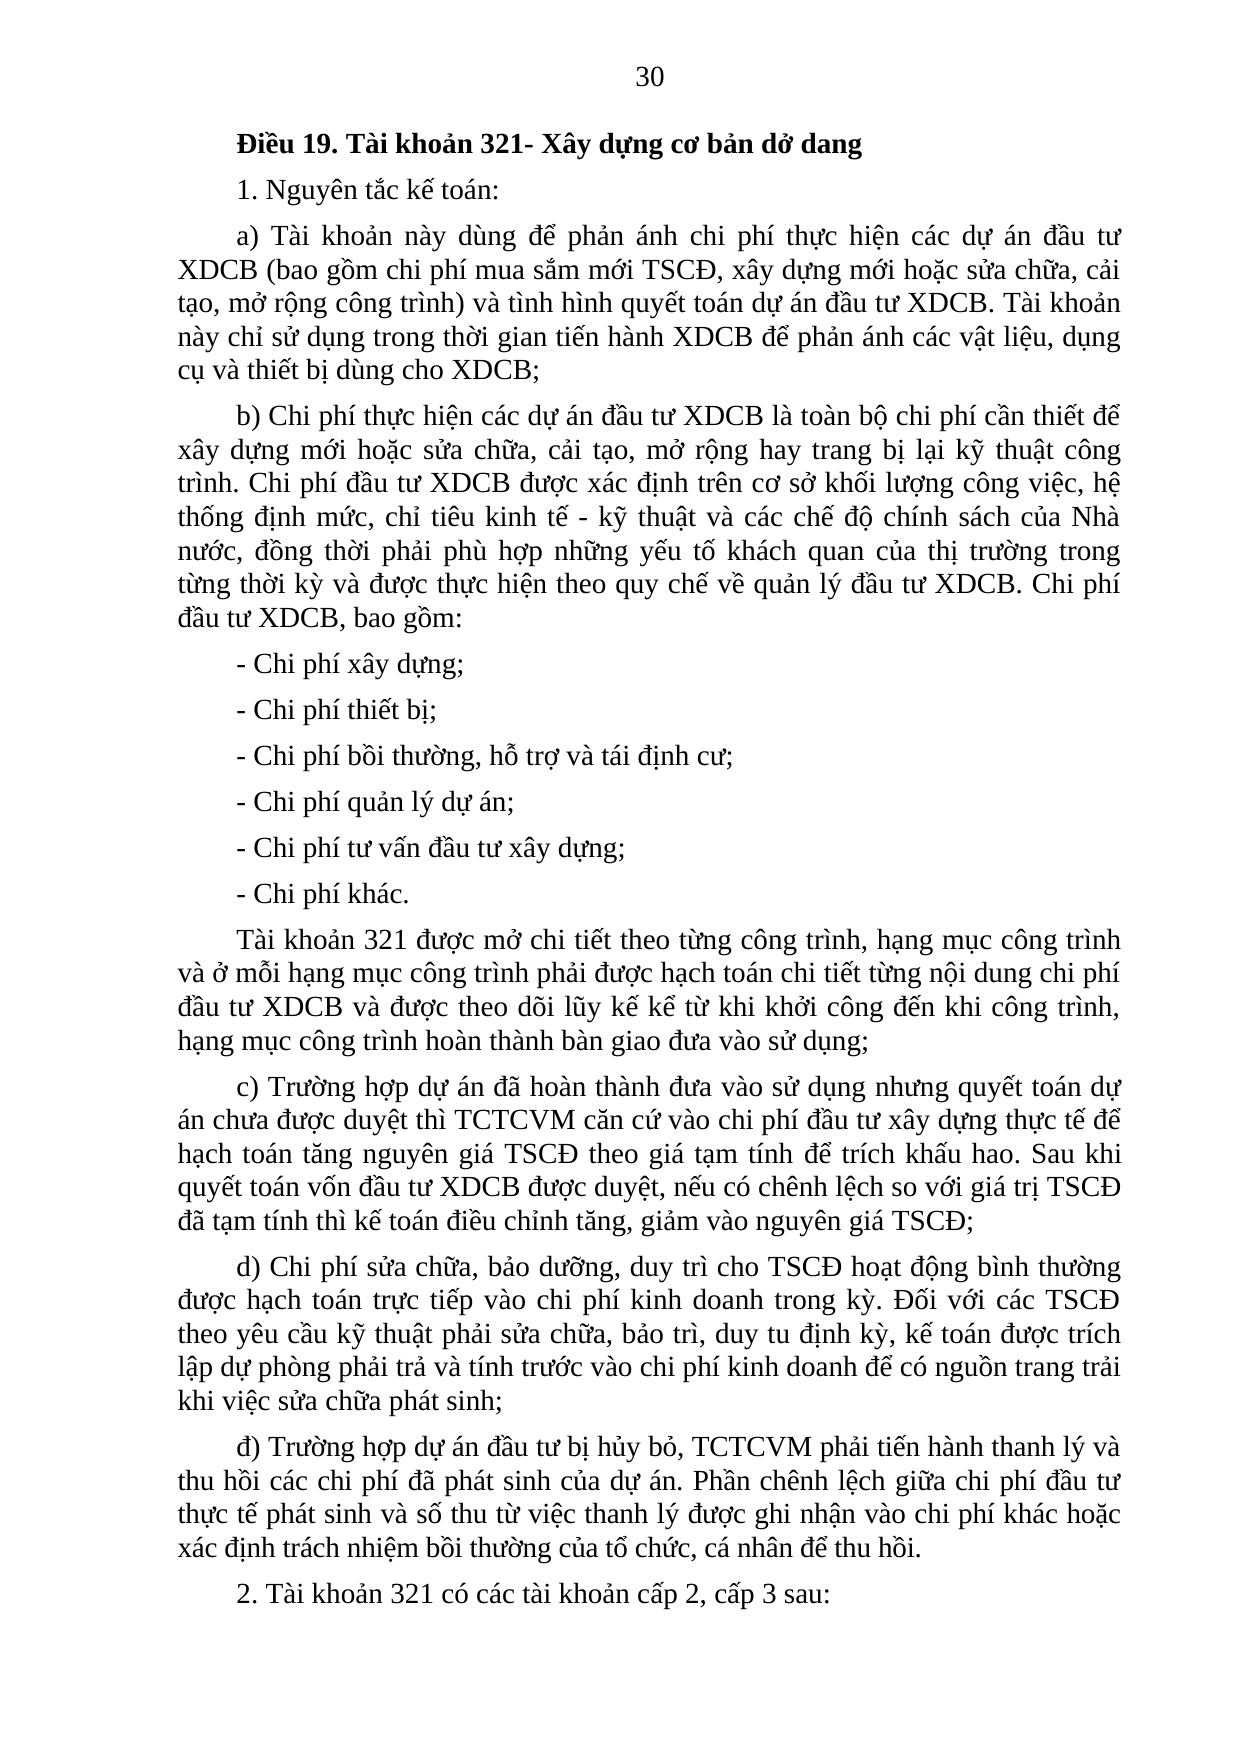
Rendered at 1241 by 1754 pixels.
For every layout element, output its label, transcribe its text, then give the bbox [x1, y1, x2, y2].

text c) Trường hợp dự án đã hoàn thành đưa vào sử dụng nhưng quyết toán dự án chưa được duyệt thì TCTCVM căn cứ vào chi phí đầu tư xây dựng thực tế để hạch toán tăng nguyên giá TSCĐ theo giá tạm tính để trích khấu hao. Sau khi quyết toán vốn đầu tư XDCB được duyệt, nếu có chênh lệch so với giá trị TSCĐ đã tạm tính thì kế toán điều chỉnh tăng, giảm vào nguyên giá TSCĐ; [177, 1069, 1122, 1236]
text - Chi phí tư vấn đầu tư xây dựng; [177, 830, 1122, 863]
text - Chi phí xây dựng; [177, 646, 1122, 679]
text đ) Trường hợp dự án đầu tư bị hủy bỏ, TCTCVM phải tiến hành thanh lý và thu hồi các chi phí đã phát sinh của dự án. Phần chênh lệch giữa chi phí đầu tư thực tế phát sinh và số thu từ việc thanh lý được ghi nhận vào chi phí khác hoặc xác định trách nhiệm bồi thường của tổ chức, cá nhân để thu hồi. [177, 1429, 1122, 1563]
text - Chi phí khác. [177, 876, 1122, 909]
text - Chi phí quản lý dự án; [177, 784, 1122, 817]
text b) Chi phí thực hiện các dự án đầu tư XDCB là toàn bộ chi phí cần thiết để xây dựng mới hoặc sửa chữa, cải tạo, mở rộng hay trang bị lại kỹ thuật công trình. Chi phí đầu tư XDCB được xác định trên cơ sở khối lượng công việc, hệ thống định mức, chỉ tiêu kinh tế - kỹ thuật và các chế độ chính sách của Nhà nước, đồng thời phải phù hợp những yếu tố khách quan của thị trường trong từng thời kỳ và được thực hiện theo quy chế về quản lý đầu tư XDCB. Chi phí đầu tư XDCB, bao gồm: [177, 398, 1122, 633]
text 2. Tài khoản 321 có các tài khoản cấp 2, cấp 3 sau: [177, 1576, 1122, 1609]
text - Chi phí bồi thường, hỗ trợ và tái định cư; [177, 738, 1122, 771]
text - Chi phí thiết bị; [177, 692, 1122, 725]
subtitle Điều 19. Tài khoản 321- Xây dựng cơ bản dở dang [177, 126, 1122, 160]
text Tài khoản 321 được mở chi tiết theo từng công trình, hạng mục công trình và ở mỗi hạng mục công trình phải được hạch toán chi tiết từng nội dung chi phí đầu tư XDCB và được theo dõi lũy kế kể từ khi khởi công đến khi công trình, hạng mục công trình hoàn thành bàn giao đưa vào sử dụng; [177, 922, 1122, 1056]
text 1. Nguyên tắc kế toán: [177, 172, 1122, 206]
text a) Tài khoản này dùng để phản ánh chi phí thực hiện các dự án đầu tư XDCB (bao gồm chi phí mua sắm mới TSCĐ, xây dựng mới hoặc sửa chữa, cải tạo, mở rộng công trình) và tình hình quyết toán dự án đầu tư XDCB. Tài khoản này chỉ sử dụng trong thời gian tiến hành XDCB để phản ánh các vật liệu, dụng cụ và thiết bị dùng cho XDCB; [177, 218, 1122, 386]
text d) Chi phí sửa chữa, bảo dưỡng, duy trì cho TSCĐ hoạt động bình thường được hạch toán trực tiếp vào chi phí kinh doanh trong kỳ. Đối với các TSCĐ theo yêu cầu kỹ thuật phải sửa chữa, bảo trì, duy tu định kỳ, kế toán được trích lập dự phòng phải trả và tính trước vào chi phí kinh doanh để có nguồn trang trải khi việc sửa chữa phát sinh; [177, 1249, 1122, 1417]
